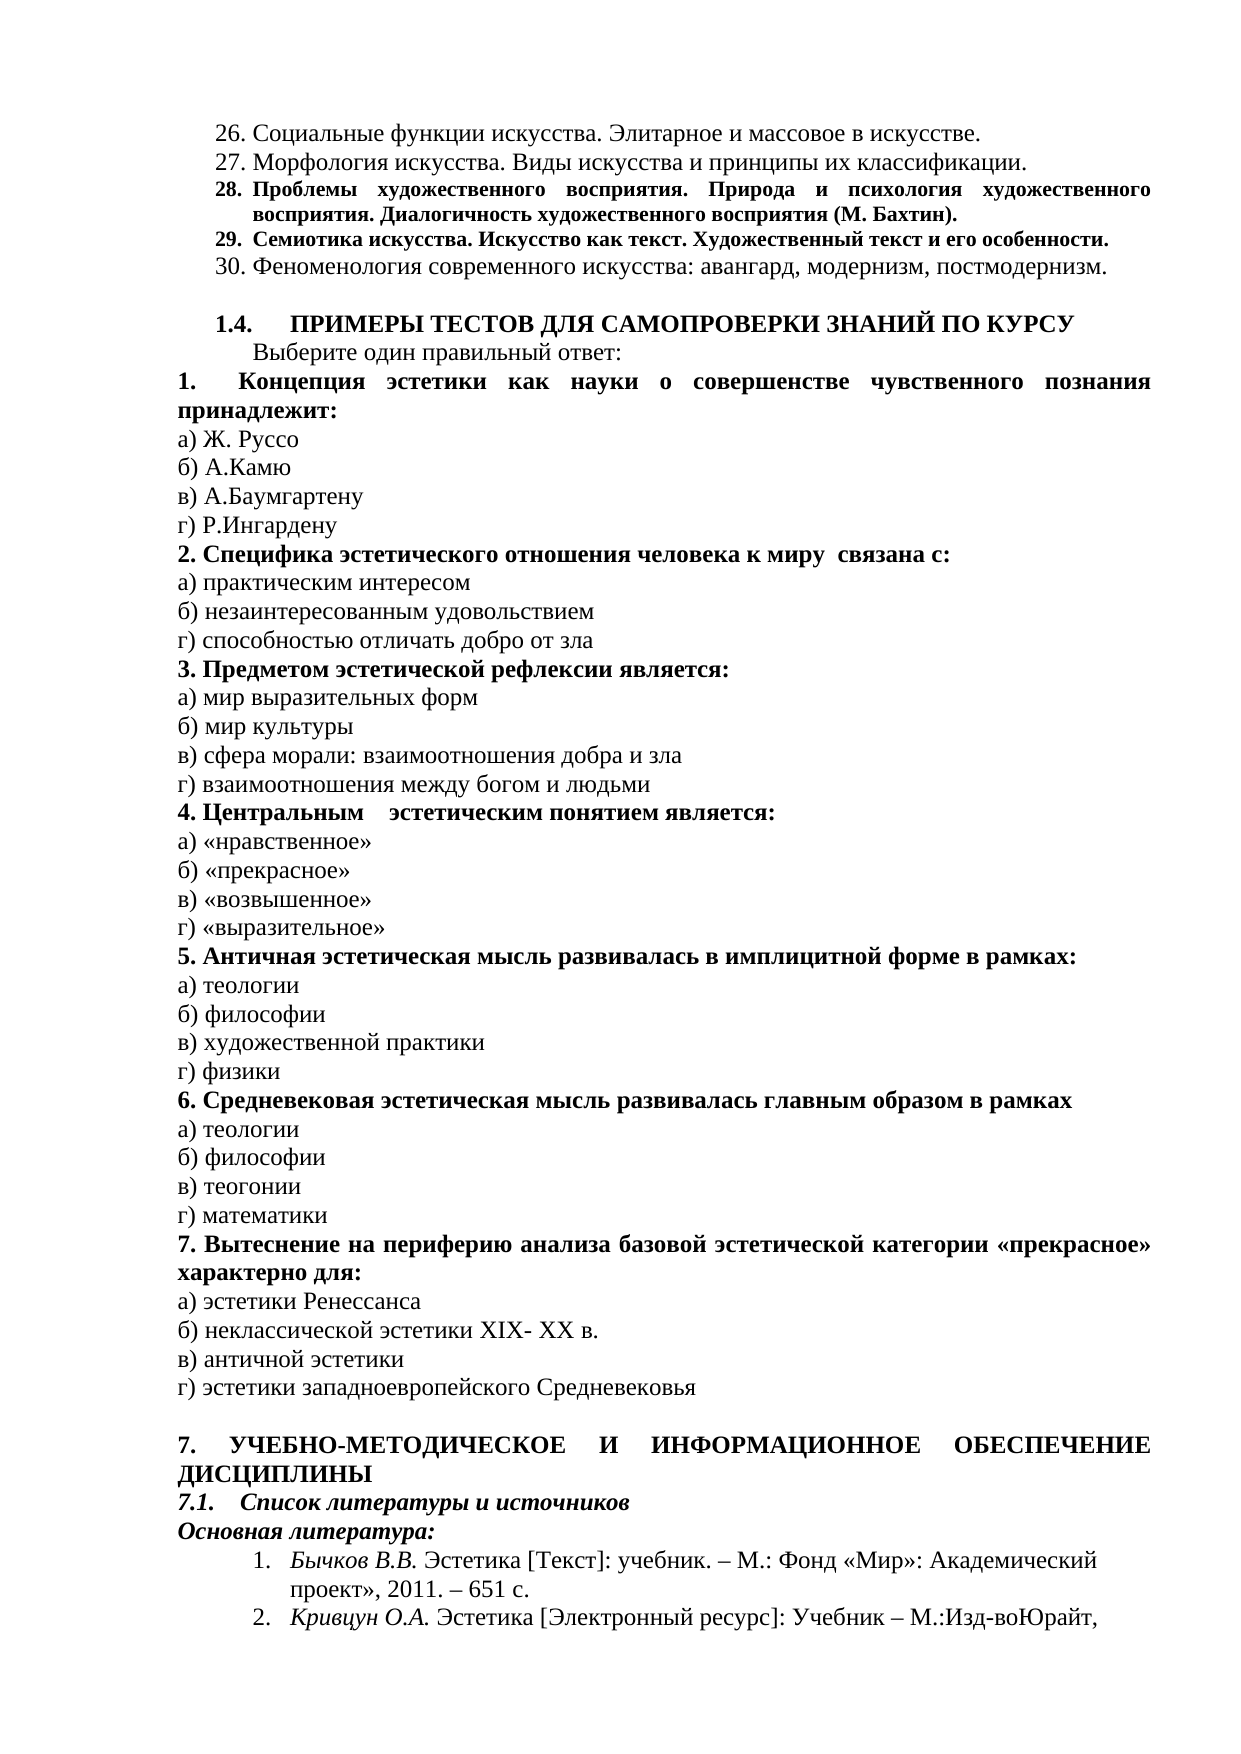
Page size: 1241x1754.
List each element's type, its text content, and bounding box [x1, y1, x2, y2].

text а) «нравственное» [177, 826, 1152, 855]
text 7. УЧЕБНО-МЕТОДИЧЕСКОЕ И ИНФОРМАЦИОННОЕ ОБЕСПЕЧЕНИЕ ДИСЦИПЛИНЫ [177, 1430, 1152, 1487]
text в) художественной практики [177, 1027, 1152, 1056]
text 6. Средневековая эстетическая мысль развивалась главным образом в рамках [177, 1085, 1152, 1114]
text а) мир выразительных форм [177, 682, 1152, 711]
text б) незаинтересованным удовольствием [177, 596, 1152, 625]
list Проблемы художественного восприятия. Природа и психология художественного восприятия. Диалогичность художественного восприятия (М. Бахтин). [215, 176, 1152, 226]
text б) неклассической эстетики XIX- XX в. [177, 1315, 1152, 1344]
text 3. Предметом эстетической рефлексии является: [177, 654, 1152, 682]
text г) Р.Ингардену [177, 510, 1152, 539]
text г) математики [177, 1200, 1152, 1229]
text в) сфера морали: взаимоотношения добра и зла [177, 740, 1152, 769]
text 4. Центральным эстетическим понятием является: [177, 797, 1152, 826]
list Бычков В.В. Эстетика [Текст]: учебник. – М.: Фонд «Мир»: Академический проект», 2011. – 651 с. [252, 1545, 1152, 1602]
text а) эстетики Ренессанса [177, 1286, 1152, 1315]
text г) физики [177, 1056, 1152, 1085]
text Основная литература: [177, 1516, 1152, 1545]
list Феноменология современного искусства: авангард, модернизм, постмодернизм. [215, 251, 1152, 280]
text а) теологии [177, 1114, 1152, 1142]
list Социальные функции искусства. Элитарное и массовое в искусстве. [215, 118, 1152, 147]
text 1. Концепция эстетики как науки о совершенстве чувственного познания принадлежит: [177, 366, 1152, 424]
text г) «выразительное» [177, 912, 1152, 941]
text 5. Античная эстетическая мысль развивалась в имплицитной форме в рамках: [177, 941, 1152, 970]
text г) эстетики западноевропейского Средневековья [177, 1372, 1152, 1401]
list Морфология искусства. Виды искусства и принципы их классификации. [215, 147, 1152, 176]
list ПРИМЕРЫ ТЕСТОВ ДЛЯ САМОПРОВЕРКИ ЗНАНИЙ ПО КУРСУ [215, 309, 1152, 337]
text б) философии [177, 1142, 1152, 1171]
text в) античной эстетики [177, 1344, 1152, 1372]
text б) А.Камю [177, 452, 1152, 481]
text б) мир культуры [177, 711, 1152, 740]
text 2. Специфика эстетического отношения человека к миру связана с: [177, 539, 1152, 567]
text г) взаимоотношения между богом и людьми [177, 769, 1152, 797]
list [252, 1602, 1152, 1631]
text в) теогонии [177, 1171, 1152, 1200]
text а) теологии [177, 970, 1152, 999]
text в) «возвышенное» [177, 884, 1152, 912]
text а) практическим интересом [177, 567, 1152, 596]
text б) «прекрасное» [177, 855, 1152, 884]
text 7.1. Список литературы и источников [177, 1487, 1152, 1516]
text б) философии [177, 999, 1152, 1027]
text в) А.Баумгартену [177, 481, 1152, 510]
text а) Ж. Руссо [177, 424, 1152, 452]
text г) способностью отличать добро от зла [177, 625, 1152, 654]
list Семиотика искусства. Искусство как текст. Художественный текст и его особенности. [215, 226, 1152, 251]
text 7. Вытеснение на периферию анализа базовой эстетической категории «прекрасное» характерно для: [177, 1229, 1152, 1286]
text Выберите один правильный ответ: [252, 337, 1152, 366]
